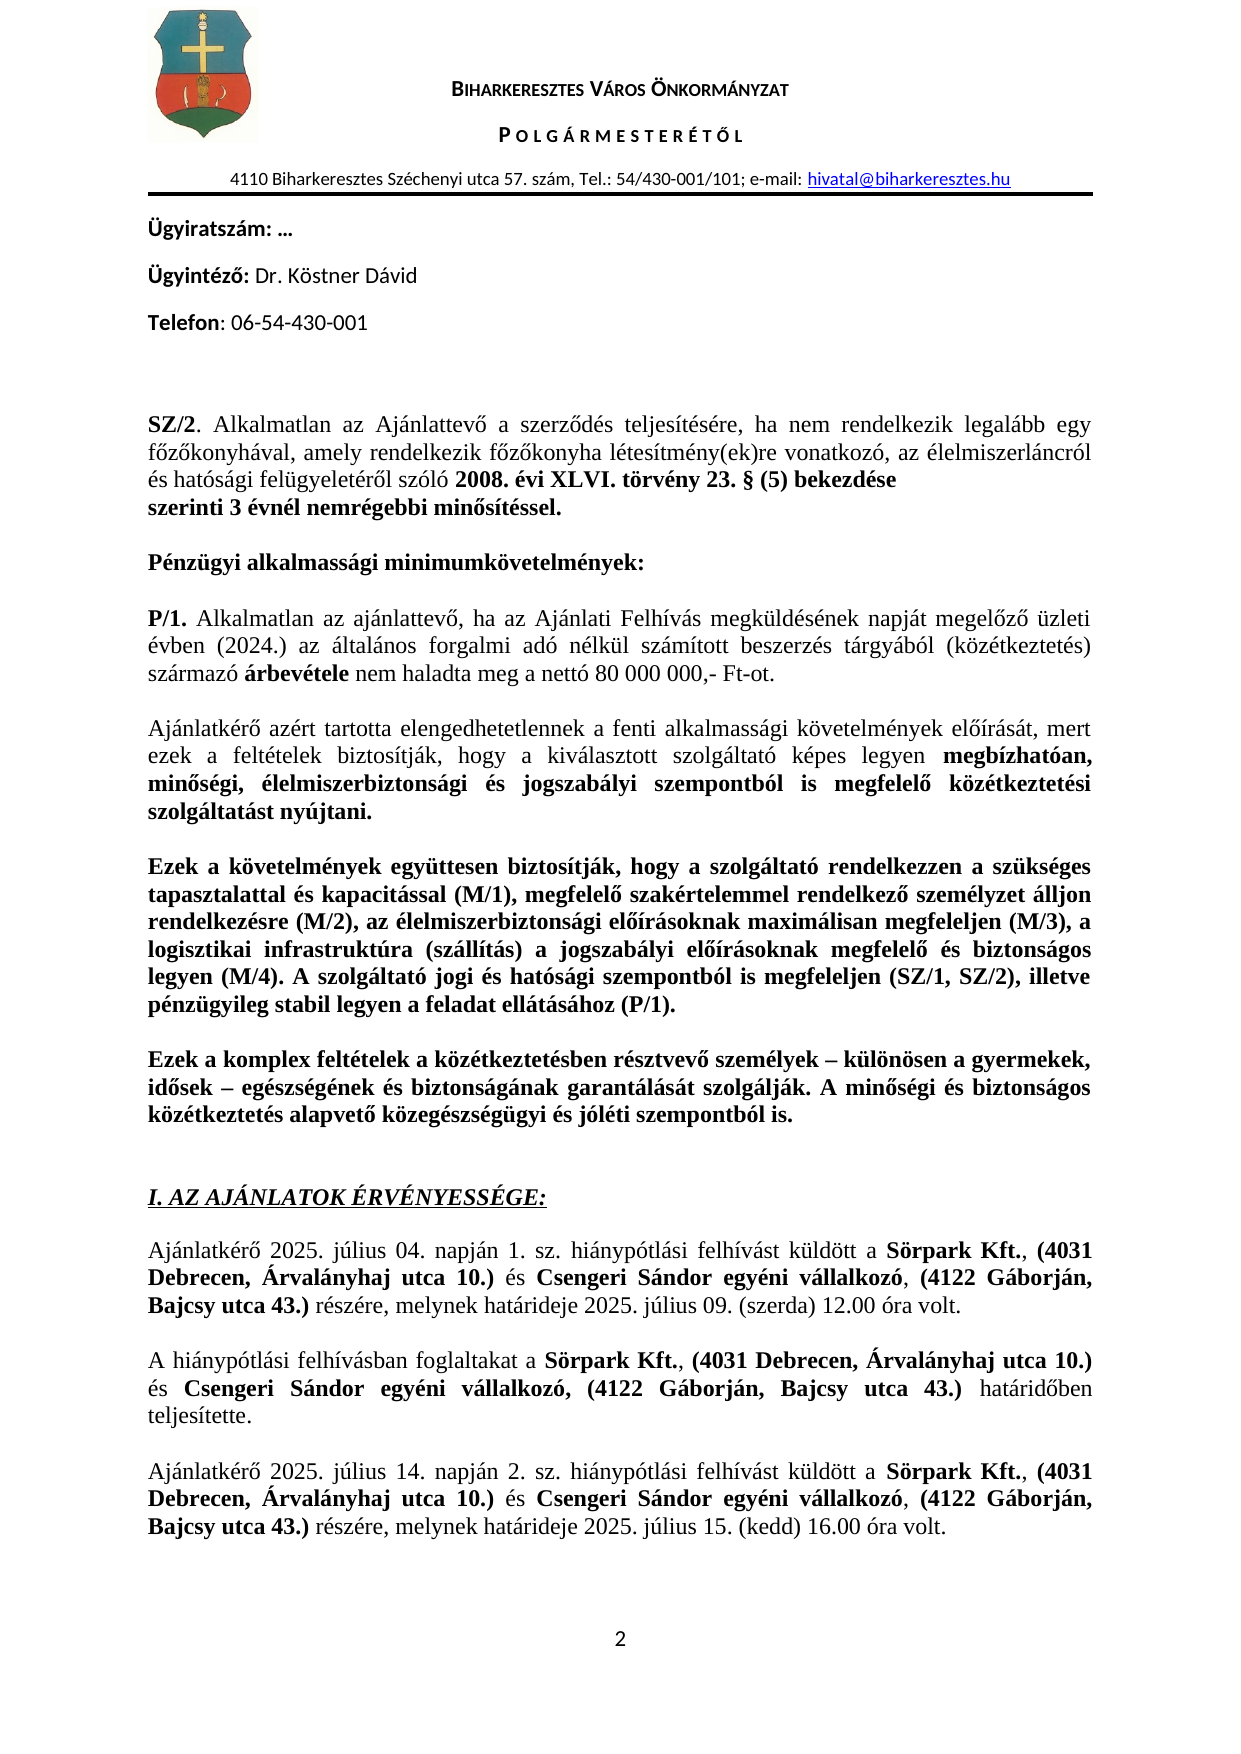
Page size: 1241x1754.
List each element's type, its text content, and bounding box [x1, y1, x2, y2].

text Ezek a komplex feltételek a közétkeztetésben résztvevő személyek – különösen a gyermekek, idősek – egészségének és biztonságának garantálását szolgálják. A minőségi és biztonságos közétkeztetés alapvető közegészségügyi és jóléti szempontból is. [148, 1045, 1093, 1128]
text Ajánlatkérő 2025. július 04. napján 1. sz. hiánypótlási felhívást küldött a Sörpark Kft., (4031 Debrecen, Árvalányhaj utca 10.) és Csengeri Sándor egyéni vállalkozó, (4122 Gáborján, Bajcsy utca 43.) részére, melynek határideje 2025. július 09. (szerda) 12.00 óra volt. [148, 1236, 1093, 1319]
text Ajánlatkérő 2025. július 14. napján 2. sz. hiánypótlási felhívást küldött a Sörpark Kft., (4031 Debrecen, Árvalányhaj utca 10.) és Csengeri Sándor egyéni vállalkozó, (4122 Gáborján, Bajcsy utca 43.) részére, melynek határideje 2025. július 15. (kedd) 16.00 óra volt. [148, 1457, 1093, 1539]
picture [147, 5, 259, 143]
text P/1. Alkalmatlan az ajánlattevő, ha az Ajánlati Felhívás megküldésének napját megelőző üzleti évben (2024.) az általános forgalmi adó nélkül számított beszerzés tárgyából (közétkeztetés) származó árbevétele nem haladta meg a nettó 80 000 000,- Ft-ot. [148, 603, 1093, 686]
text I. AZ AJÁNLATOK ÉRVÉNYESSÉGE: [148, 1183, 1093, 1211]
text SZ/2. Alkalmatlan az Ajánlattevő a szerződés teljesítésére, ha nem rendelkezik legalább egy főzőkonyhával, amely rendelkezik főzőkonyha létesítmény(ek)re vonatkozó, az élelmiszerláncról és hatósági felügyeletéről szóló 2008. évi XLVI. törvény 23. § (5) bekezdése [148, 410, 1093, 493]
text Ezek a követelmények együttesen biztosítják, hogy a szolgáltató rendelkezzen a szükséges tapasztalattal és kapacitással (M/1), megfelelő szakértelemmel rendelkező személyzet álljon rendelkezésre (M/2), az élelmiszerbiztonsági előírásoknak maximálisan megfeleljen (M/3), a logisztikai infrastruktúra (szállítás) a jogszabályi előírásoknak megfelelő és biztonságos legyen (M/4). A szolgáltató jogi és hatósági szempontból is megfeleljen (SZ/1, SZ/2), illetve pénzügyileg stabil legyen a feladat ellátásához (P/1). [148, 852, 1093, 1018]
text szerinti 3 évnél nemrégebbi minősítéssel. [148, 493, 1093, 521]
text Ajánlatkérő azért tartotta elengedhetetlennek a fenti alkalmassági követelmények előírását, mert ezek a feltételek biztosítják, hogy a kiválasztott szolgáltató képes legyen megbízhatóan, minőségi, élelmiszerbiztonsági és jogszabályi szempontból is megfelelő közétkeztetési szolgáltatást nyújtani. [148, 714, 1093, 824]
text Pénzügyi alkalmassági minimumkövetelmények: [148, 548, 1093, 576]
